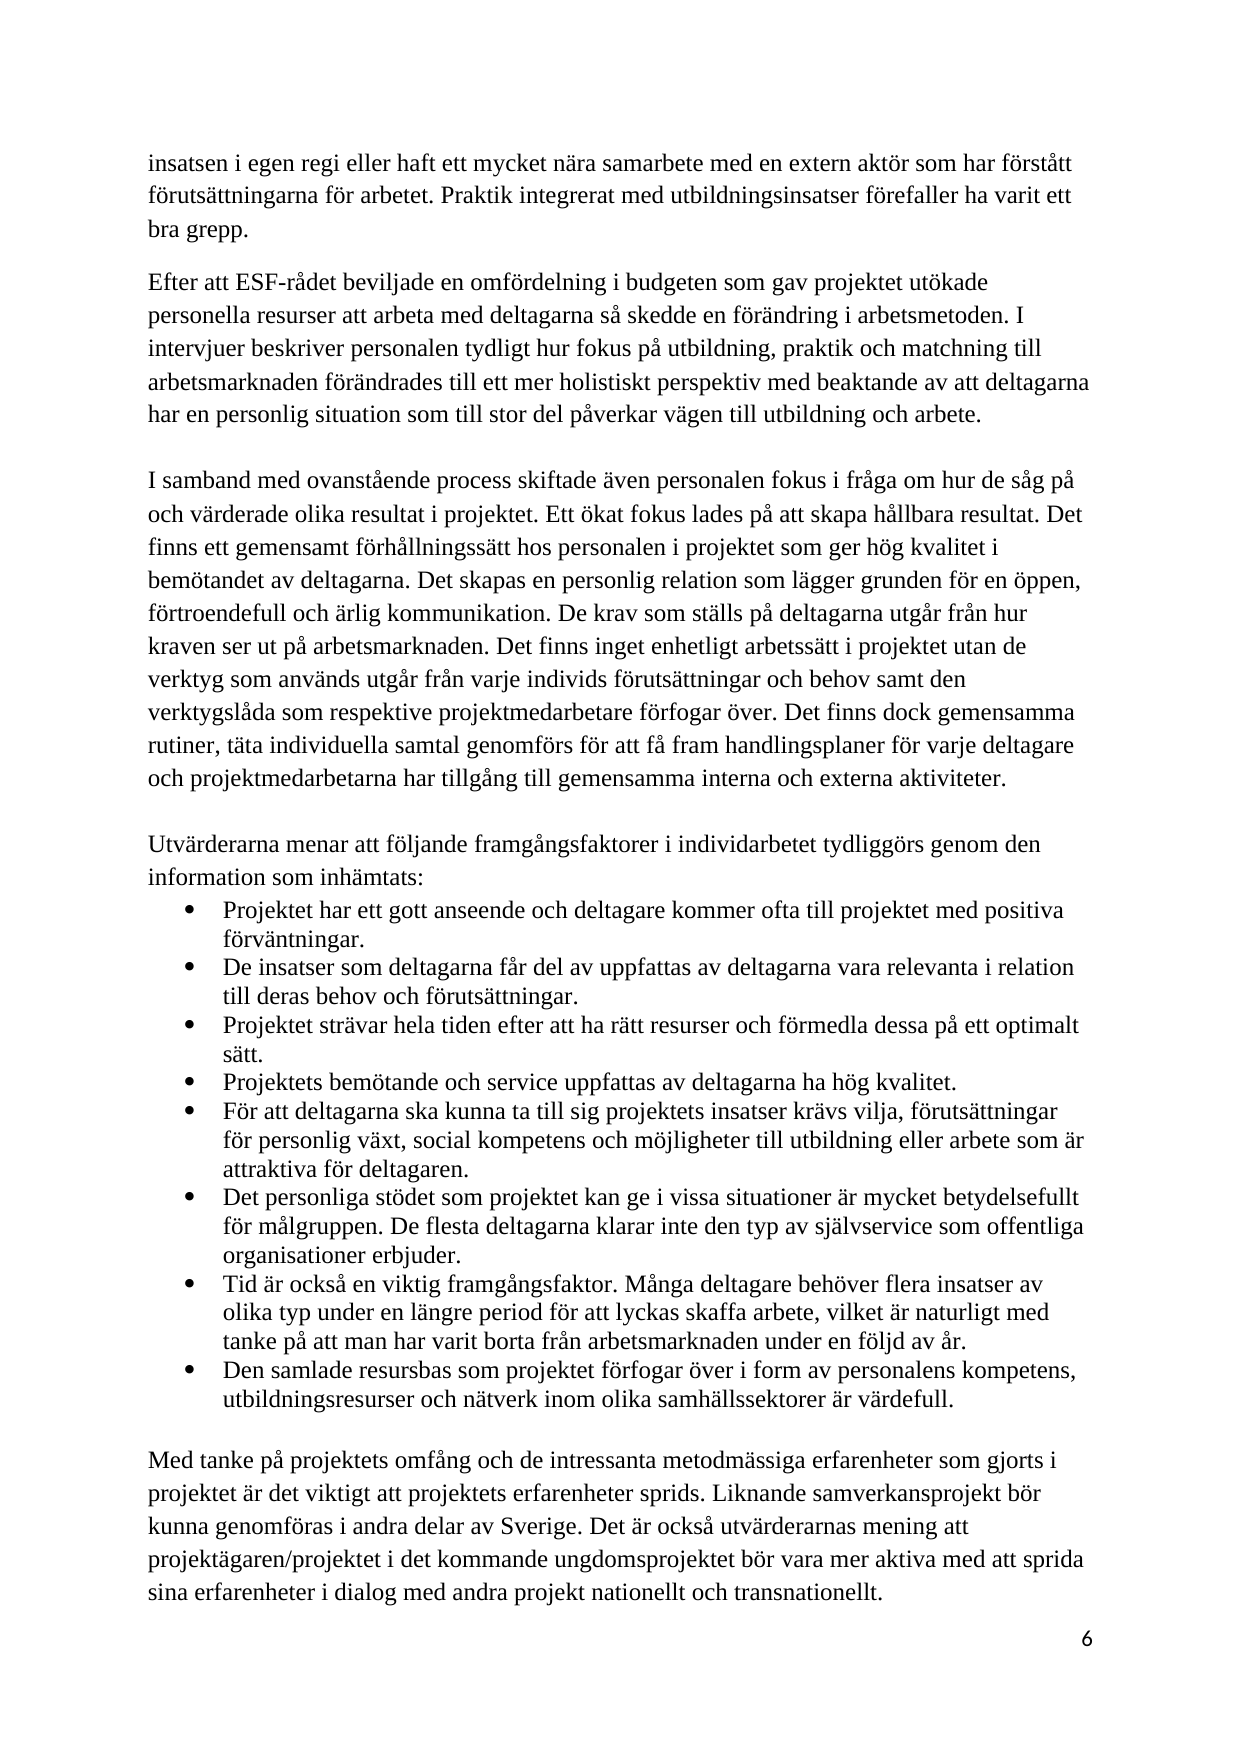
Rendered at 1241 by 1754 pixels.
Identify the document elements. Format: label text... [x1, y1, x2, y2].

list De insatser som deltagarna får del av uppfattas av deltagarna vara relevanta i relation till deras behov och förutsättningar. [185, 952, 1093, 1010]
list Projektet har ett gott anseende och deltagare kommer ofta till projektet med positiva förväntningar. [185, 895, 1093, 952]
list Den samlade resursbas som projektet förfogar över i form av personalens kompetens, utbildningsresurser och nätverk inom olika samhällssektorer är värdefull. [185, 1355, 1093, 1412]
text Med tanke på projektets omfång och de intressanta metodmässiga erfarenheter som gjorts i projektet är det viktigt att projektets erfarenheter sprids. Liknande samverkansprojekt bör kunna genomföras i andra delar av Sverige. Det är också utvärderarnas mening att projektägaren/projektet i det kommande ungdomsprojektet bör vara mer aktiva med att sprida sina erfarenheter i dialog med andra projekt nationellt och transnationellt. [148, 1445, 1093, 1606]
list För att deltagarna ska kunna ta till sig projektets insatser krävs vilja, förutsättningar för personlig växt, social kompetens och möjligheter till utbildning eller arbete som är attraktiva för deltagaren. [185, 1096, 1093, 1182]
text Utvärderarna menar att följande framgångsfaktorer i individarbetet tydliggörs genom den information som inhämtats: [148, 829, 1093, 891]
text I samband med ovanstående process skiftade även personalen fokus i fråga om hur de såg på och värderade olika resultat i projektet. Ett ökat fokus lades på att skapa hållbara resultat. Det finns ett gemensamt förhållningssätt hos personalen i projektet som ger hög kvalitet i bemötandet av deltagarna. Det skapas en personlig relation som lägger grunden för en öppen, förtroendefull och ärlig kommunikation. De krav som ställs på deltagarna utgår från hur kraven ser ut på arbetsmarknaden. Det finns inget enhetligt arbetssätt i projektet utan de verktyg som används utgår från varje individs förutsättningar och behov samt den verktygslåda som respektive projektmedarbetare förfogar över. Det finns dock gemensamma rutiner, täta individuella samtal genomförs för att få fram handlingsplaner för varje deltagare och projektmedarbetarna har tillgång till gemensamma interna och externa aktiviteter. [148, 466, 1093, 792]
list Tid är också en viktig framgångsfaktor. Många deltagare behöver flera insatser av olika typ under en längre period för att lyckas skaffa arbete, vilket är naturligt med tanke på att man har varit borta från arbetsmarknaden under en följd av år. [185, 1269, 1093, 1355]
list Projektet strävar hela tiden efter att ha rätt resurser och förmedla dessa på ett optimalt sätt. [185, 1010, 1093, 1067]
text Efter att ESF-rådet beviljade en omfördelning i budgeten som gav projektet utökade personella resurser att arbeta med deltagarna så skedde en förändring i arbetsmetoden. I intervjuer beskriver personalen tydligt hur fokus på utbildning, praktik och matchning till arbetsmarknaden förändrades till ett mer holistiskt perspektiv med beaktande av att deltagarna har en personlig situation som till stor del påverkar vägen till utbildning och arbete. [148, 267, 1093, 428]
list Det personliga stödet som projektet kan ge i vissa situationer är mycket betydelsefullt för målgruppen. De flesta deltagarna klarar inte den typ av självservice som offentliga organisationer erbjuder. [185, 1182, 1093, 1269]
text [148, 148, 1093, 242]
list Projektets bemötande och service uppfattas av deltagarna ha hög kvalitet. [185, 1067, 1093, 1096]
